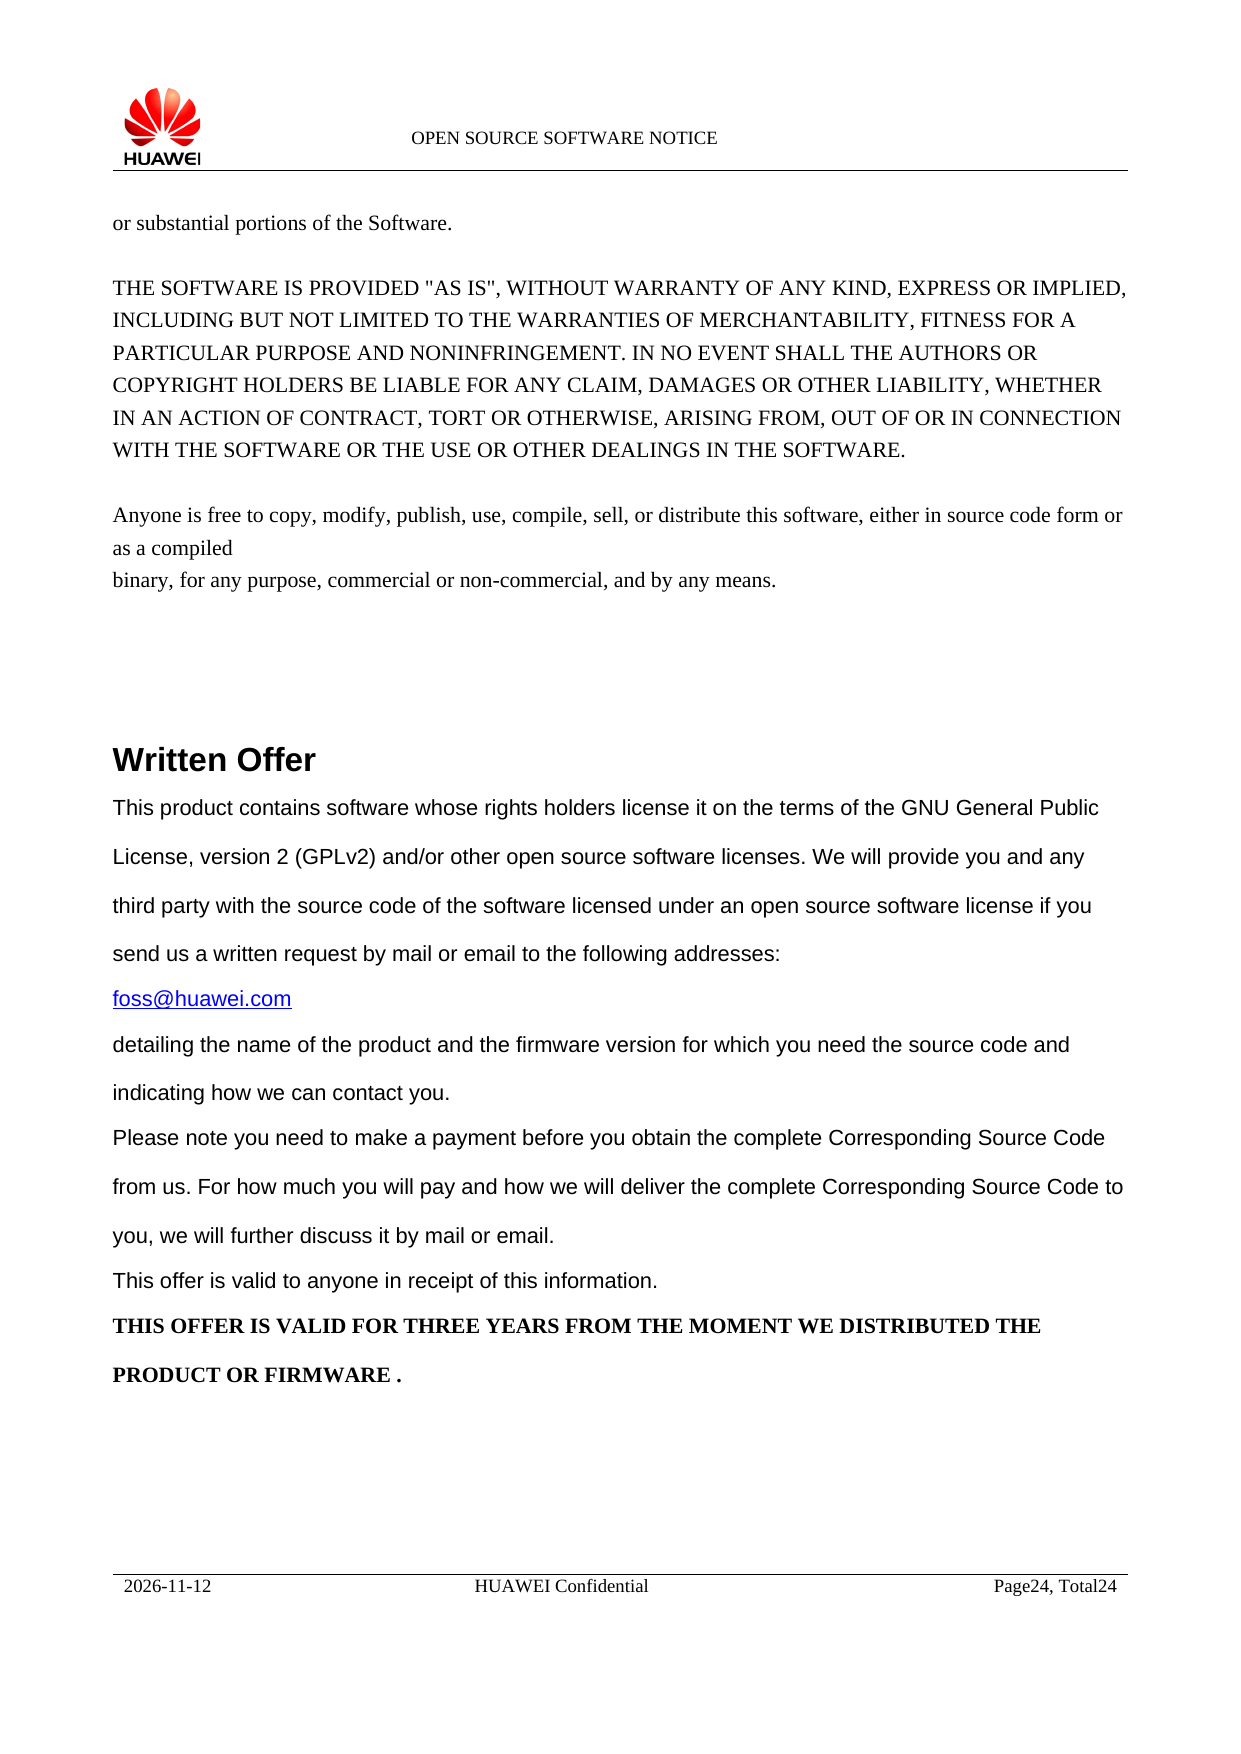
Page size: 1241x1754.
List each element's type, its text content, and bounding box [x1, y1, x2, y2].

picture [124, 88, 201, 165]
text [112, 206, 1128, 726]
text detailing the name of the product and the firmware version for which you need the source code and indicating how we can contact you. [112, 1028, 1128, 1109]
text This offer is valid for three years from the moment we distributed the product or firmware . [112, 1309, 1128, 1391]
text This product contains software whose rights holders license it on the terms of the GNU General Public License, version 2 (GPLv2) and/or other open source software licenses. We will provide you and any third party with the source code of the software licensed under an open source software license if you send us a written request by mail or email to the following addresses: [112, 791, 1128, 970]
text foss@huawei.com [112, 983, 1128, 1015]
text Please note you need to make a payment before you obtain the complete Corresponding Source Code from us. For how much you will pay and how we will deliver the complete Corresponding Source Code to you, we will further discuss it by mail or email. [112, 1122, 1128, 1252]
text This offer is valid to anyone in receipt of this information. [112, 1264, 1128, 1297]
text Written Offer [112, 726, 1128, 791]
